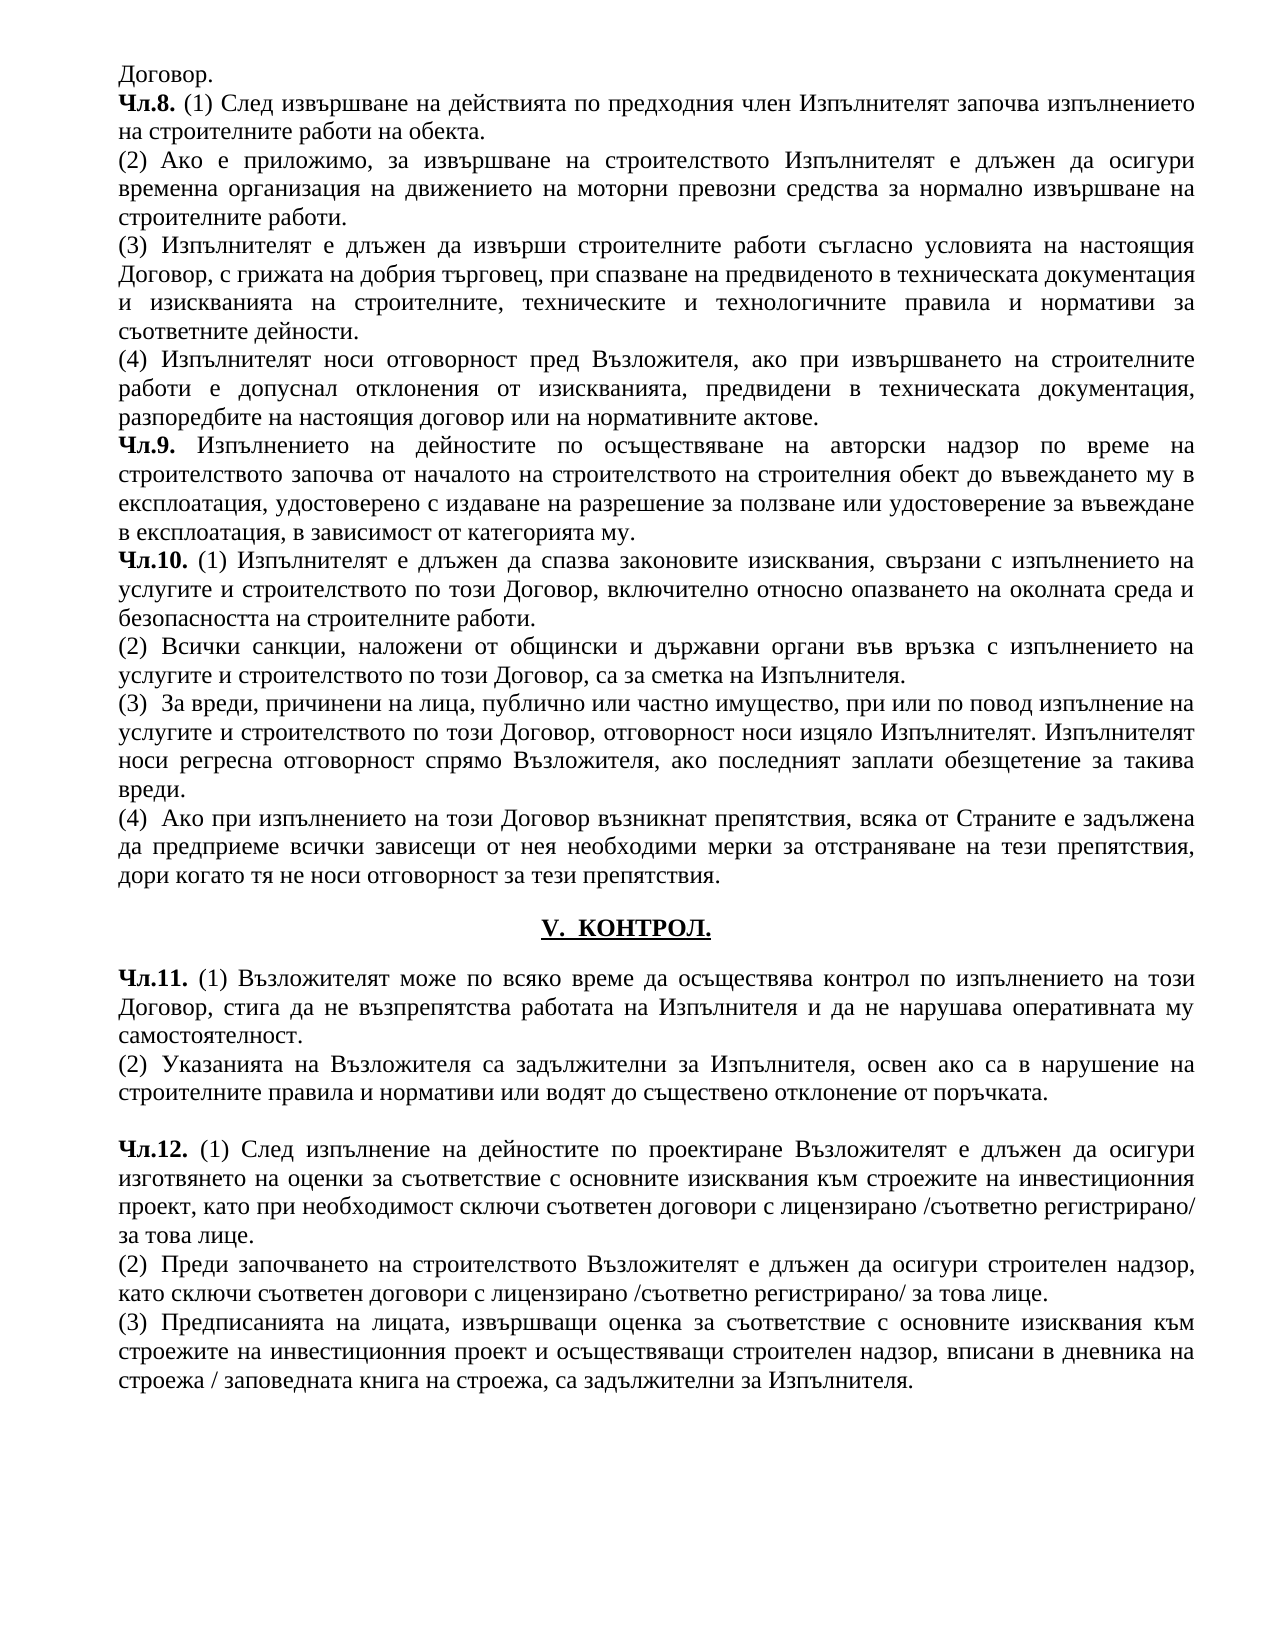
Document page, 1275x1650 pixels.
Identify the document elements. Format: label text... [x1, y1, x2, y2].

list За вреди, причинени на лица, публично или частно имущество, при или по повод изпълнение на услугите и строителството по този Договор, отговорност носи изцяло Изпълнителят. Изпълнителят носи регресна отговорност спрямо Възложителя, ако последният заплати обезщетение за такива вреди. [118, 689, 1196, 803]
text Чл.8. (1) След извършване на действията по предходния член Изпълнителят започва изпълнението на строителните работи на обекта. [118, 88, 1196, 145]
list Всички санкции, наложени от общински и държавни органи във връзка с изпълнението на услугите и строителството по този Договор, са за сметка на Изпълнителя. [118, 632, 1196, 689]
list Ако е приложимо, за извършване на строителството Изпълнителят е длъжен да осигури временна организация на движението на моторни превозни средства за нормално извършване на строителните работи. [118, 145, 1196, 231]
text Чл.12. (1) След изпълнение на дейностите по проектиране Възложителят е длъжен да осигури изготвянето на оценки за съответствие с основните изисквания към строежите на инвестиционния проект, като при необходимост сключи съответен договори с лицензирано /съответно регистрирано/ за това лице. [118, 1135, 1196, 1249]
list Предписанията на лицата, извършващи оценка за съответствие с основните изисквания към строежите на инвестиционния проект и осъществяващи строителен надзор, вписани в дневника на строежа / заповедната книга на строежа, са задължителни за Изпълнителя. [118, 1307, 1196, 1394]
list Изпълнителят е длъжен да извърши строителните работи съгласно условията на настоящия Договор, с грижата на добрия търговец, при спазване на предвиденото в техническата документация и изискванията на строителните, техническите и технологичните правила и нормативи за съответните дейности. [118, 231, 1196, 345]
list КОНТРОЛ. [541, 917, 1196, 942]
list Изпълнителят носи отговорност пред Възложителя, ако при извършването на строителните работи е допуснал отклонения от изискванията, предвидени в техническата документация, разпоредбите на настоящия договор или на нормативните актове. [118, 345, 1196, 431]
text Чл.11. (1) Възложителят може по всяко време да осъществява контрол по изпълнението на този Договор, стига да не възпрепятства работата на Изпълнителя и да не нарушава оперативната му самостоятелност. [118, 963, 1196, 1049]
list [118, 59, 1196, 88]
text Чл.9. Изпълнението на дейностите по осъществяване на авторски надзор по време на строителството започва от началото на строителството на строителния обект до въвеждането му в експлоатация, удостоверено с издаване на разрешение за ползване или удостоверение за въвеждане в експлоатация, в зависимост от категорията му. [118, 431, 1196, 546]
list Указанията на Възложителя са задължителни за Изпълнителя, освен ако са в нарушение на строителните правила и нормативи или водят до съществено отклонение от поръчката. [118, 1049, 1196, 1106]
list Преди започването на строителството Възложителят е длъжен да осигури строителен надзор, като сключи съответен договори с лицензирано /съответно регистрирано/ за това лице. [118, 1249, 1196, 1307]
list Ако при изпълнението на този Договор възникнат препятствия, всяка от Страните е задължена да предприеме всички зависещи от нея необходими мерки за отстраняване на тези препятствия, дори когато тя не носи отговорност за тези препятствия. [118, 803, 1196, 889]
text Чл.10. (1) Изпълнителят е длъжен да спазва законовите изисквания, свързани с изпълнението на услугите и строителството по този Договор, включително относно опазването на околната среда и безопасността на строителните работи. [118, 546, 1196, 632]
